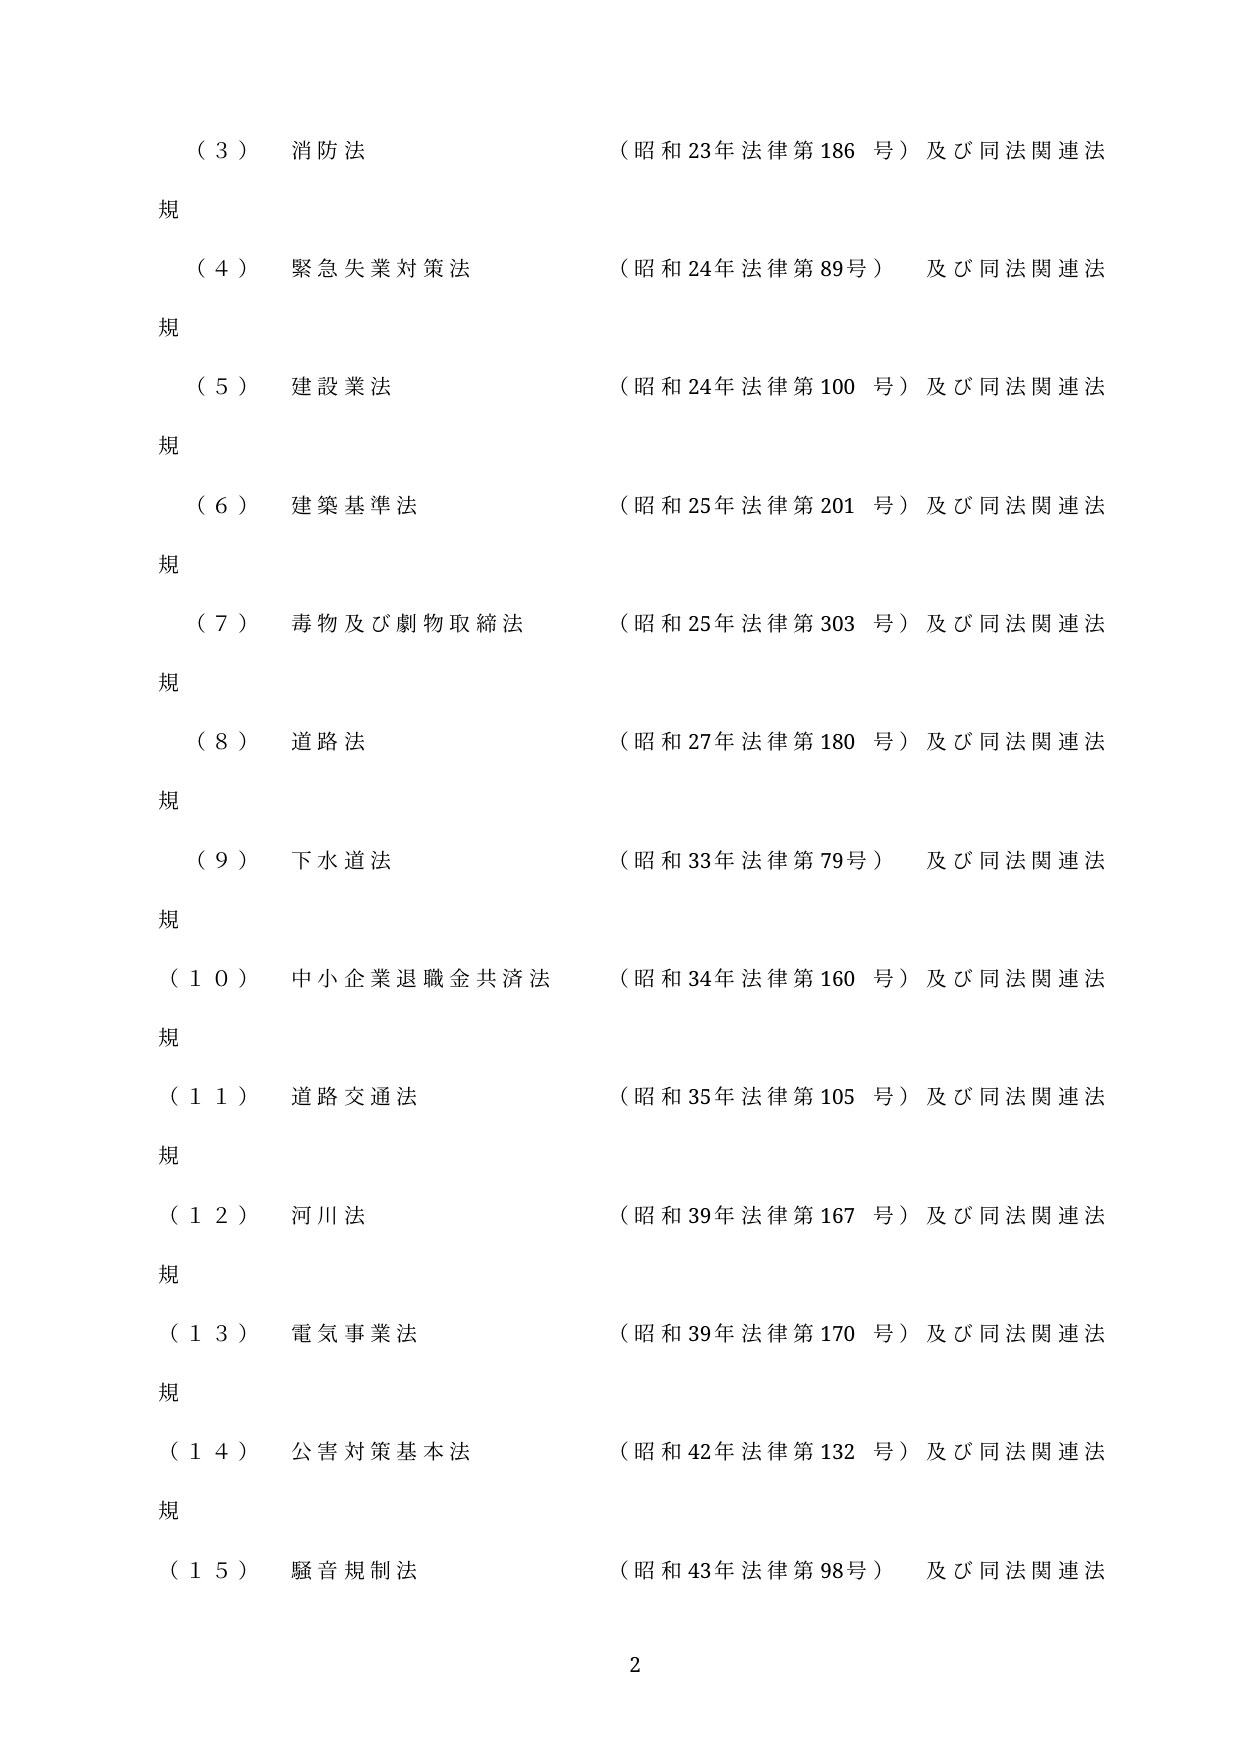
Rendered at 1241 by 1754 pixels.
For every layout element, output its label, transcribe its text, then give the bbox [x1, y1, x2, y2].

text （１０） 中小企業退職金共済法 （昭和34年法律第160号）及び同法関連法規 [159, 948, 1111, 1066]
text （５） 建設業法 （昭和24年法律第100号）及び同法関連法規 [159, 356, 1111, 474]
text （８） 道路法 （昭和27年法律第180号）及び同法関連法規 [159, 711, 1111, 829]
text （３） 消防法 （昭和23年法律第186号）及び同法関連法規 [159, 119, 1111, 238]
text （１２） 河川法 （昭和39年法律第167号）及び同法関連法規 [159, 1184, 1111, 1303]
text （９） 下水道法 （昭和33年法律第79号） 及び同法関連法規 [159, 829, 1111, 948]
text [159, 1539, 1111, 1599]
text （６） 建築基準法 （昭和25年法律第201号）及び同法関連法規 [159, 474, 1111, 593]
text （７） 毒物及び劇物取締法 （昭和25年法律第303号）及び同法関連法規 [159, 593, 1111, 711]
text （１１） 道路交通法 （昭和35年法律第105号）及び同法関連法規 [159, 1066, 1111, 1184]
text （１３） 電気事業法 （昭和39年法律第170号）及び同法関連法規 [159, 1303, 1111, 1421]
text （１４） 公害対策基本法 （昭和42年法律第132号）及び同法関連法規 [159, 1421, 1111, 1539]
text （４） 緊急失業対策法 （昭和24年法律第89号） 及び同法関連法規 [159, 238, 1111, 356]
